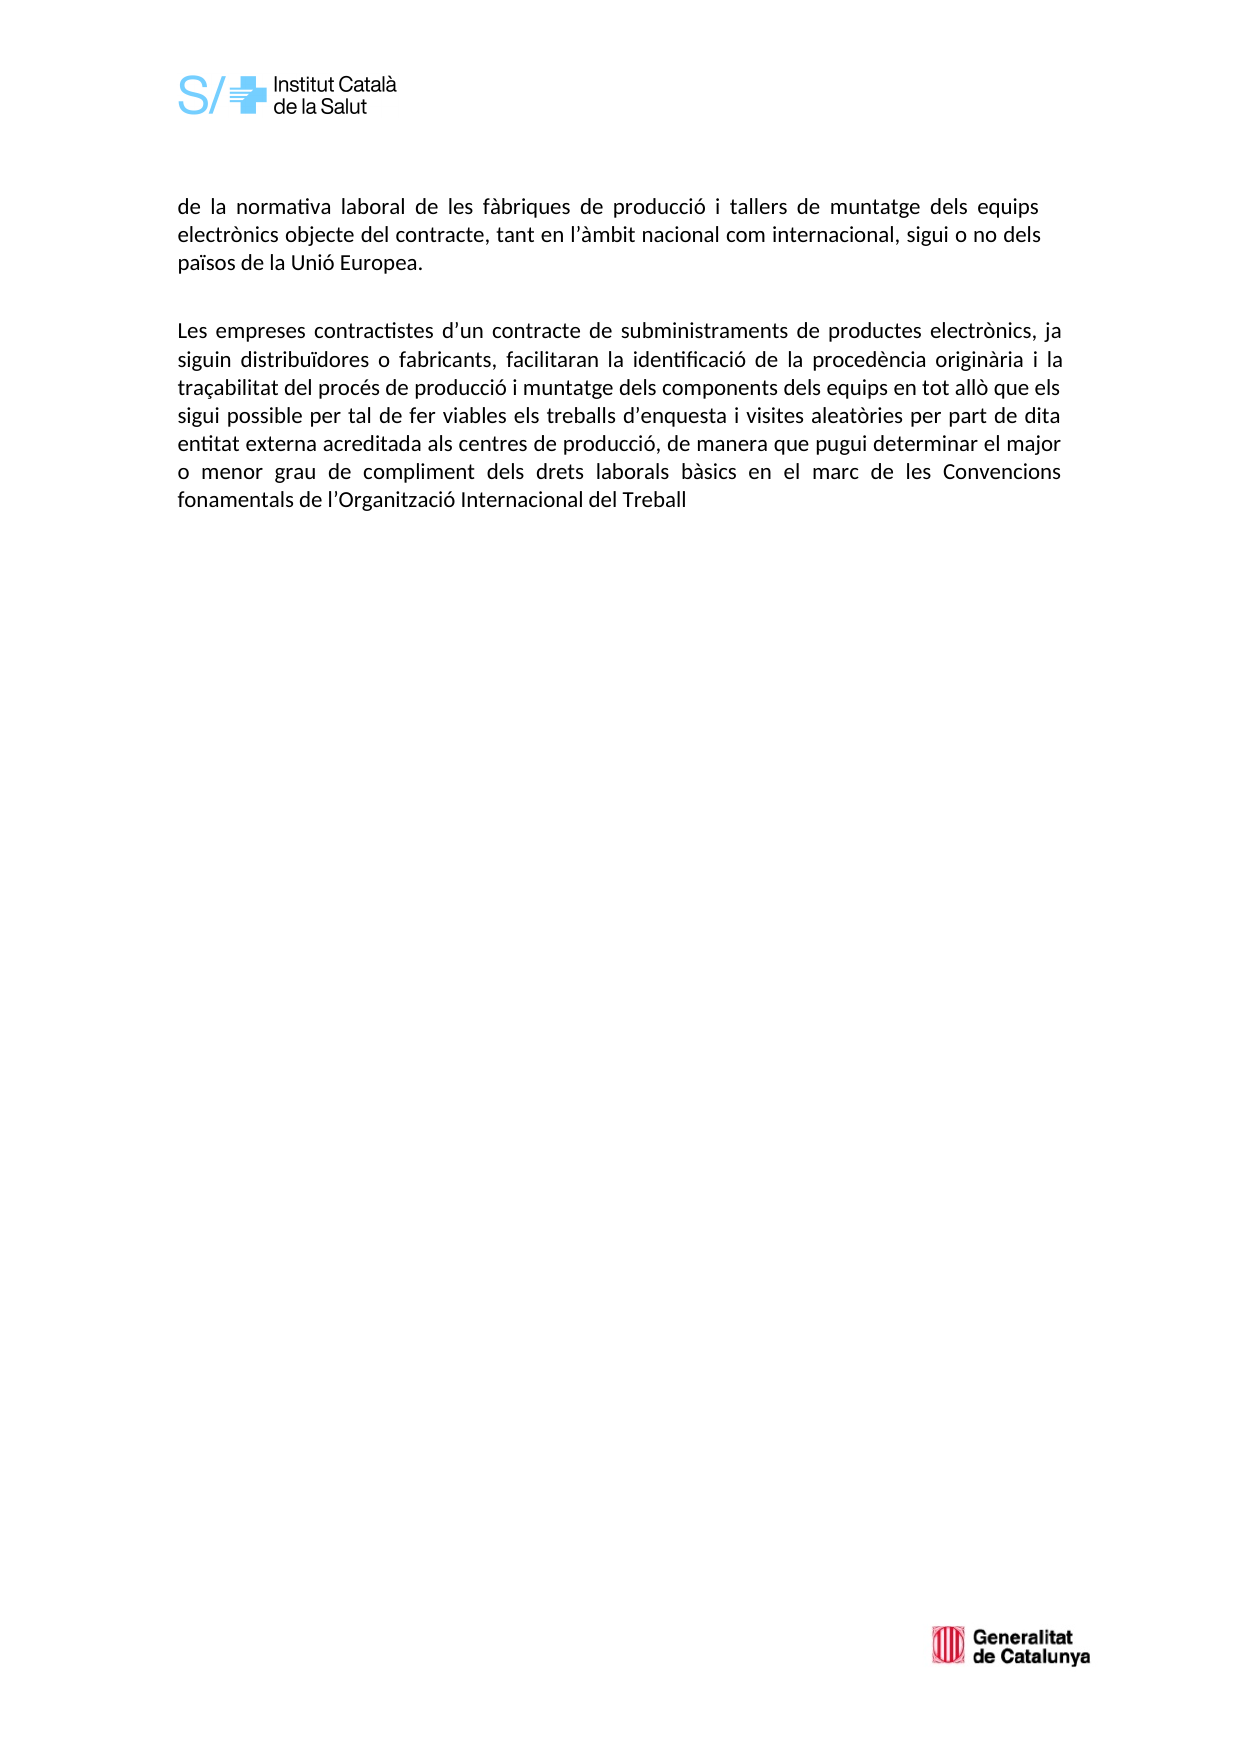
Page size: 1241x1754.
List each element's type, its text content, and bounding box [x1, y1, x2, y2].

picture [177, 73, 399, 118]
text Les empreses contractistes d’un contracte de subministraments de productes electrònics, ja siguin distribuïdores o fabricants, facilitaran la identificació de la procedència originària i la traçabilitat del procés de producció i muntatge dels components dels equips en tot allò que els sigui possible per tal de fer viables els treballs d’enquesta i visites aleatòries per part de dita entitat externa acreditada als centres de producció, de manera que pugui determinar el major o menor grau de compliment dels drets laborals bàsics en el marc de les Convencions fonamentals de l’Organització Internacional del Treball [177, 317, 1063, 513]
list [177, 192, 1041, 276]
picture [893, 1619, 1129, 1672]
